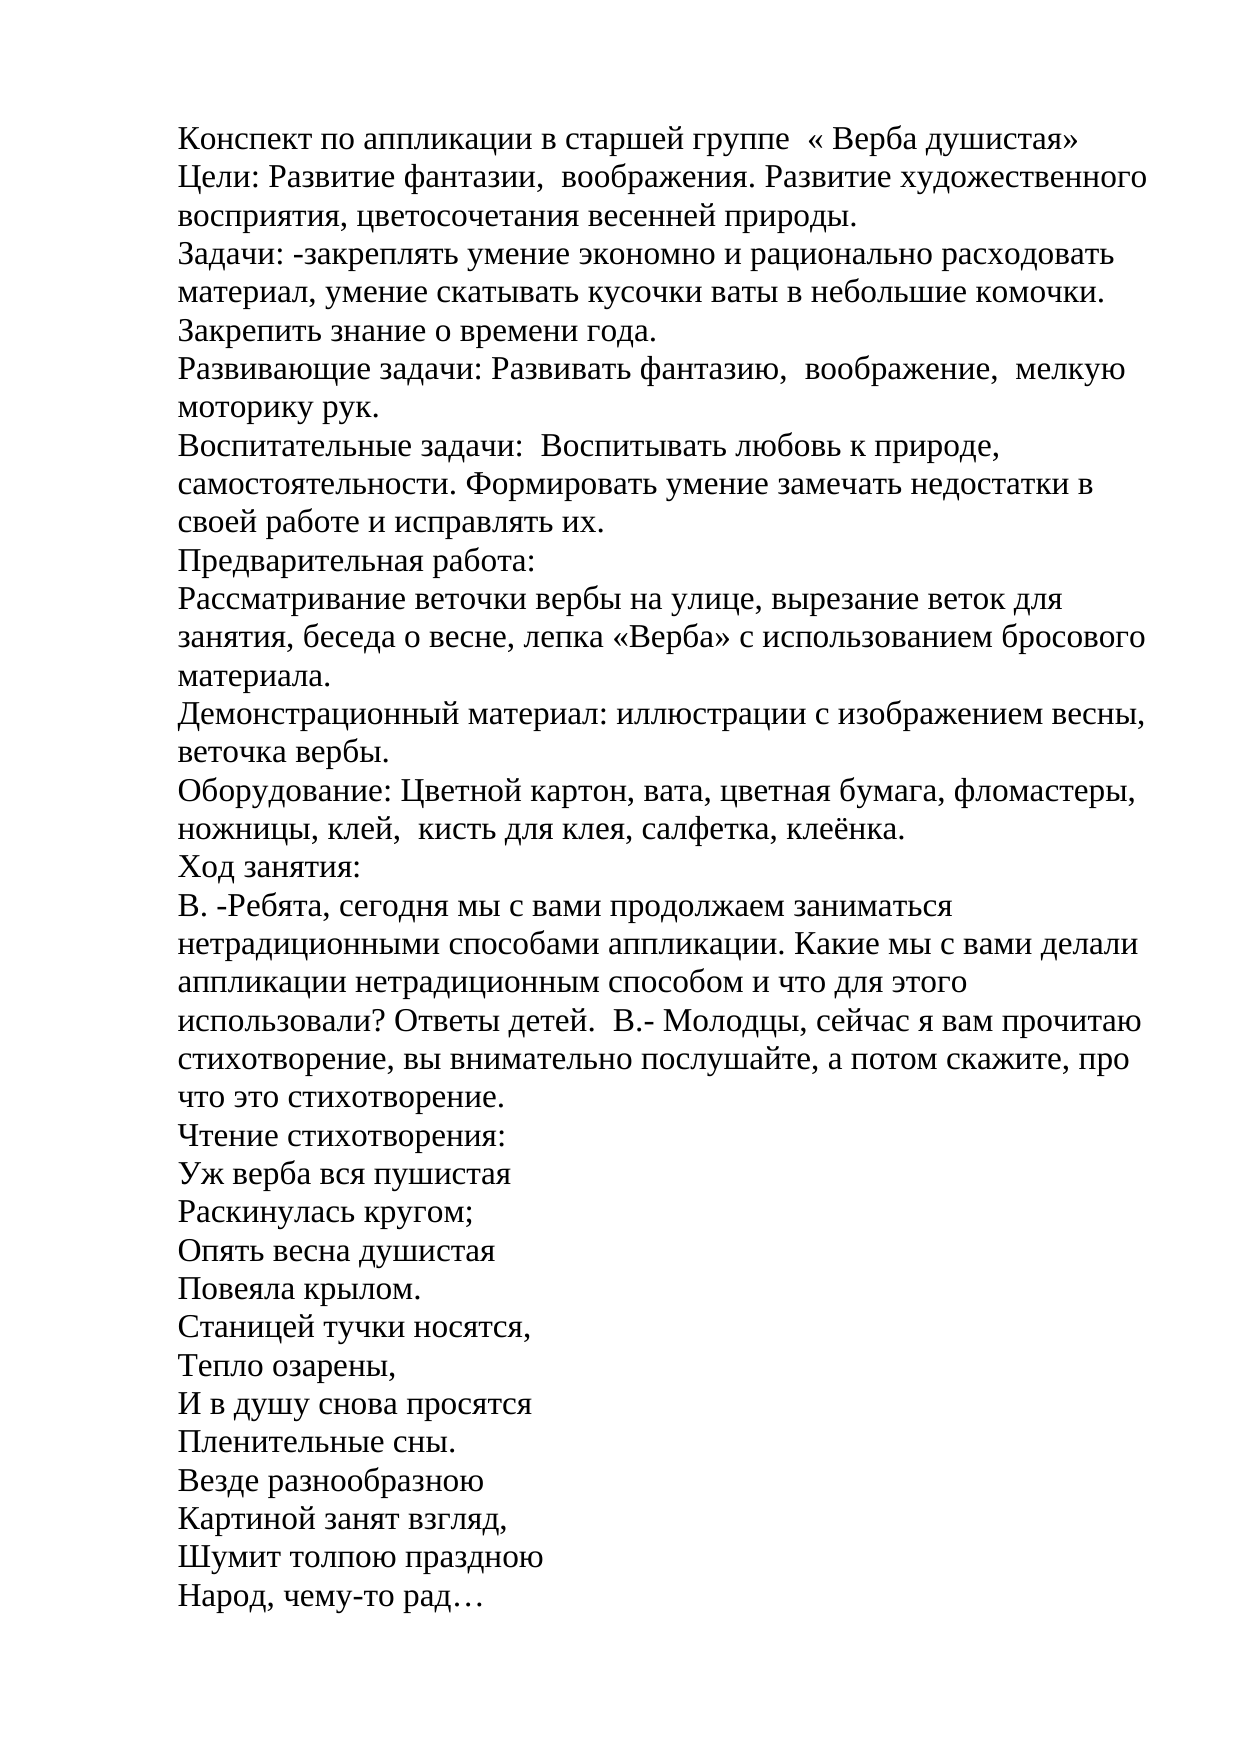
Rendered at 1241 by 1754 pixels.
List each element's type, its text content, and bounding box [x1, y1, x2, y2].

text Цели: Развитие фантазии, воображения. Развитие художественного восприятия, цветосочетания весенней природы. [177, 156, 1152, 233]
text Станицей тучки носятся, Тепло озарены, И в душу снова просятся Пленительные сны. [177, 1306, 1152, 1460]
text Чтение стихотворения: [177, 1115, 1152, 1153]
text Рассматривание веточки вербы на улице, вырезание веток для занятия, беседа о весне, лепка «Верба» с использованием бросового материала. [177, 578, 1152, 693]
text В. -Ребята, сегодня мы с вами продолжаем заниматься нетрадиционными способами аппликации. Какие мы с вами делали аппликации нетрадиционным способом и что для этого использовали? Ответы детей. В.- Молодцы, сейчас я вам прочитаю стихотворение, вы внимательно послушайте, а потом скажите, про что это стихотворение. [177, 885, 1152, 1115]
text Оборудование: Цветной картон, вата, цветная бумага, фломастеры, ножницы, клей, кисть для клея, салфетка, клеёнка. [177, 770, 1152, 846]
text Воспитательные задачи: Воспитывать любовь к природе, самостоятельности. Формировать умение замечать недостатки в своей работе и исправлять их. [177, 425, 1152, 540]
text Предварительная работа: [177, 540, 1152, 578]
text Везде разнообразною Картиной занят взгляд, Шумит толпою праздною Народ, чему-то рад… [177, 1460, 1152, 1613]
text Развивающие задачи: Развивать фантазию, воображение, мелкую моторику рук. [177, 348, 1152, 425]
text Ход занятия: [177, 846, 1152, 885]
text Задачи: -закреплять умение экономно и рационально расходовать материал, умение скатывать кусочки ваты в небольшие комочки. Закрепить знание о времени года. [177, 233, 1152, 348]
text Уж верба вся пушистая Раскинулась кругом; Опять весна душистая Повеяла крылом. [177, 1153, 1152, 1306]
text Демонстрационный материал: иллюстрации с изображением весны, веточка вербы. [177, 693, 1152, 770]
text Конспект по аппликации в старшей группе « Верба душистая» [177, 118, 1152, 156]
